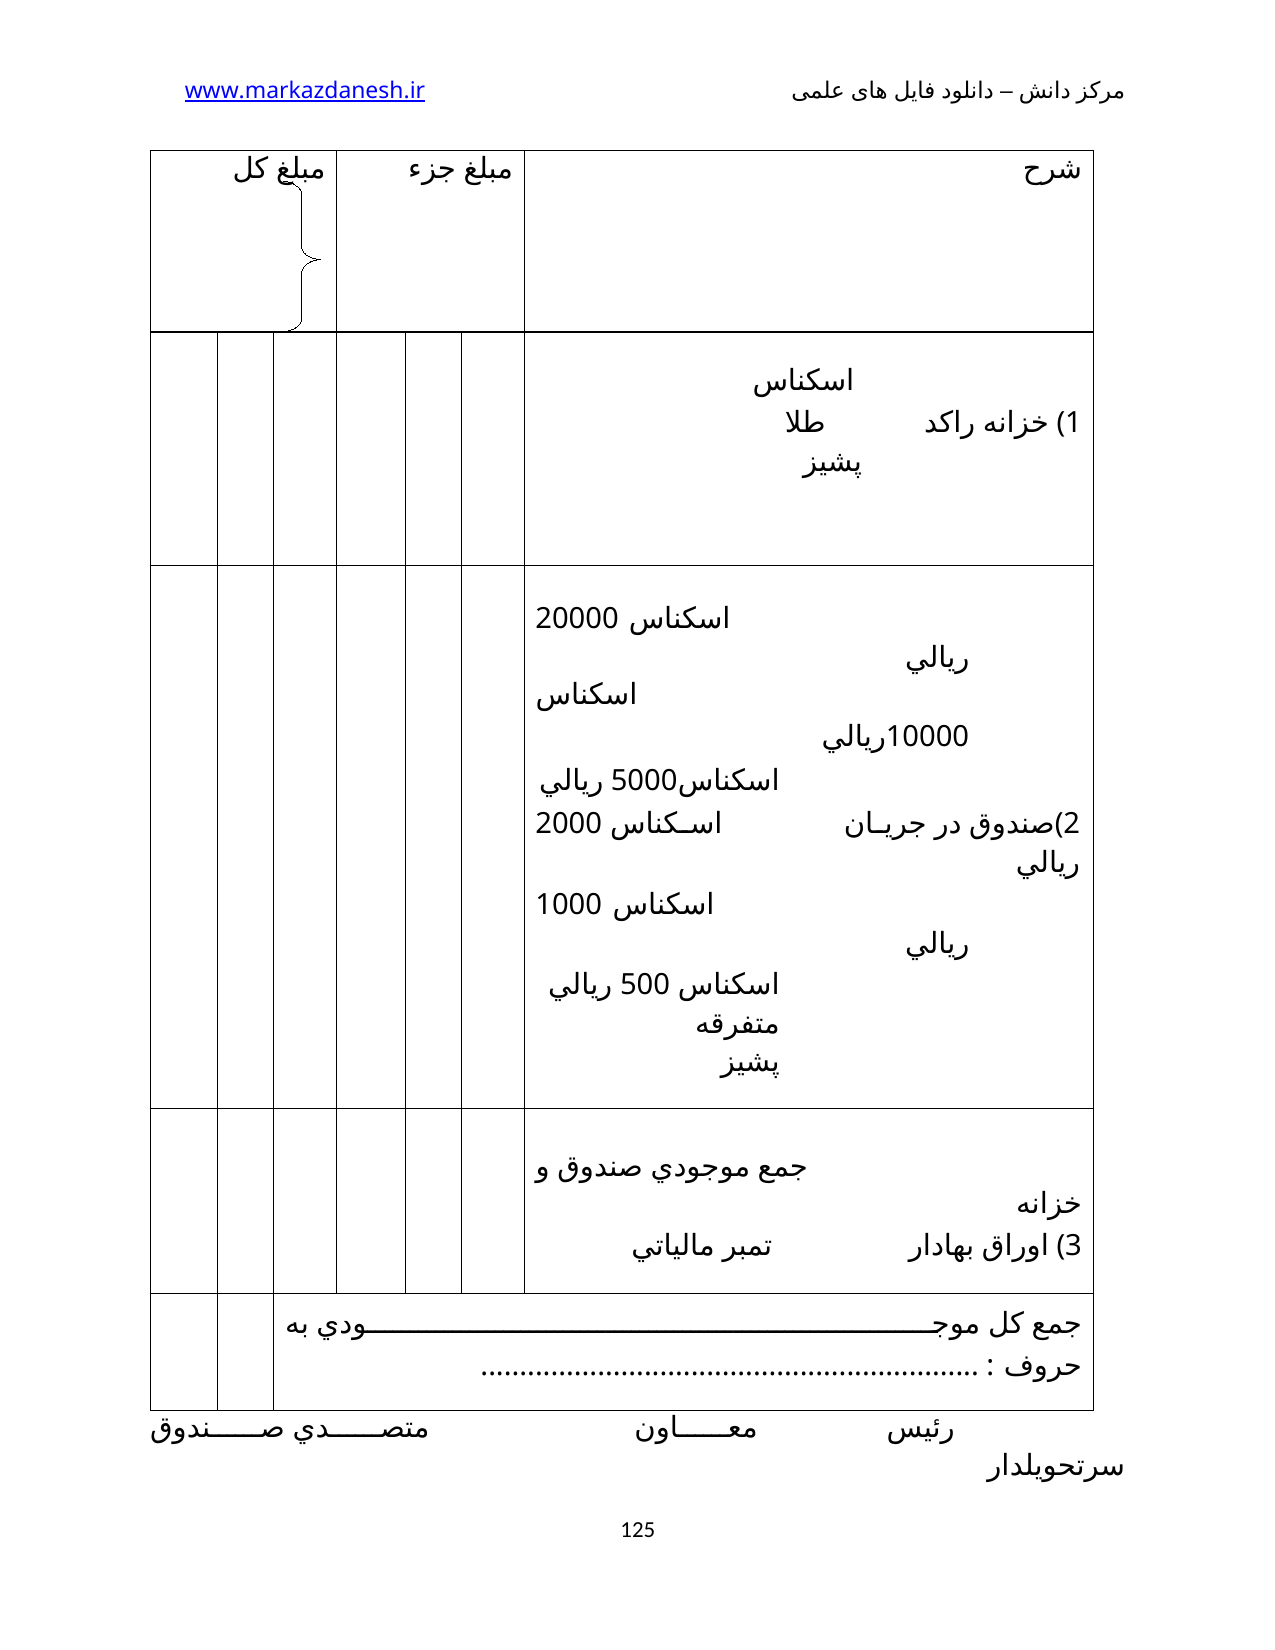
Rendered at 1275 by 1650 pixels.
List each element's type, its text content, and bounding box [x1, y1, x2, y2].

table_cell [406, 1109, 461, 1292]
table_cell اسكناس 20000 ريالي اسكناس 10000ريالي اسكناس5000 ريالي 2)صندوق در جريان اسكناس 2000 ريالي اسكناس 1000 ريالي اسكناس 500 ريالي متفرقه پشيز [525, 566, 1093, 1108]
table_cell [218, 333, 273, 565]
table_header مبلغ كل [151, 151, 336, 331]
table_cell جمع كل موجودي به حروف : ................................................................ [274, 1294, 1093, 1410]
table_cell [462, 566, 524, 1108]
table_cell [462, 333, 524, 565]
table_cell [337, 566, 405, 1108]
table_cell [151, 1109, 217, 1292]
table_cell [151, 333, 217, 565]
table_cell [218, 1294, 273, 1410]
table_cell [406, 566, 461, 1108]
table_cell [337, 333, 405, 565]
table_cell جمع موجودي صندوق و خزانه 3) اوراق بهادار تمبر مالياتي [525, 1109, 1093, 1292]
table_cell [337, 1109, 405, 1292]
table_cell [406, 333, 461, 565]
text رئيس معاون متصدي صندوق سرتحويلدار [150, 1411, 1125, 1482]
table_cell [274, 333, 336, 565]
table_cell [462, 1109, 524, 1292]
table_header شرح [525, 151, 1093, 331]
table_cell اسكناس 1) خزانه راكد طلا پشيز [525, 333, 1093, 565]
table_cell [274, 1109, 336, 1292]
table_cell [151, 566, 217, 1108]
table_cell [218, 1109, 273, 1292]
table_header مبلغ جزء [337, 151, 524, 331]
table_cell [218, 566, 273, 1108]
table_cell [274, 566, 336, 1108]
table_cell [151, 1294, 217, 1410]
